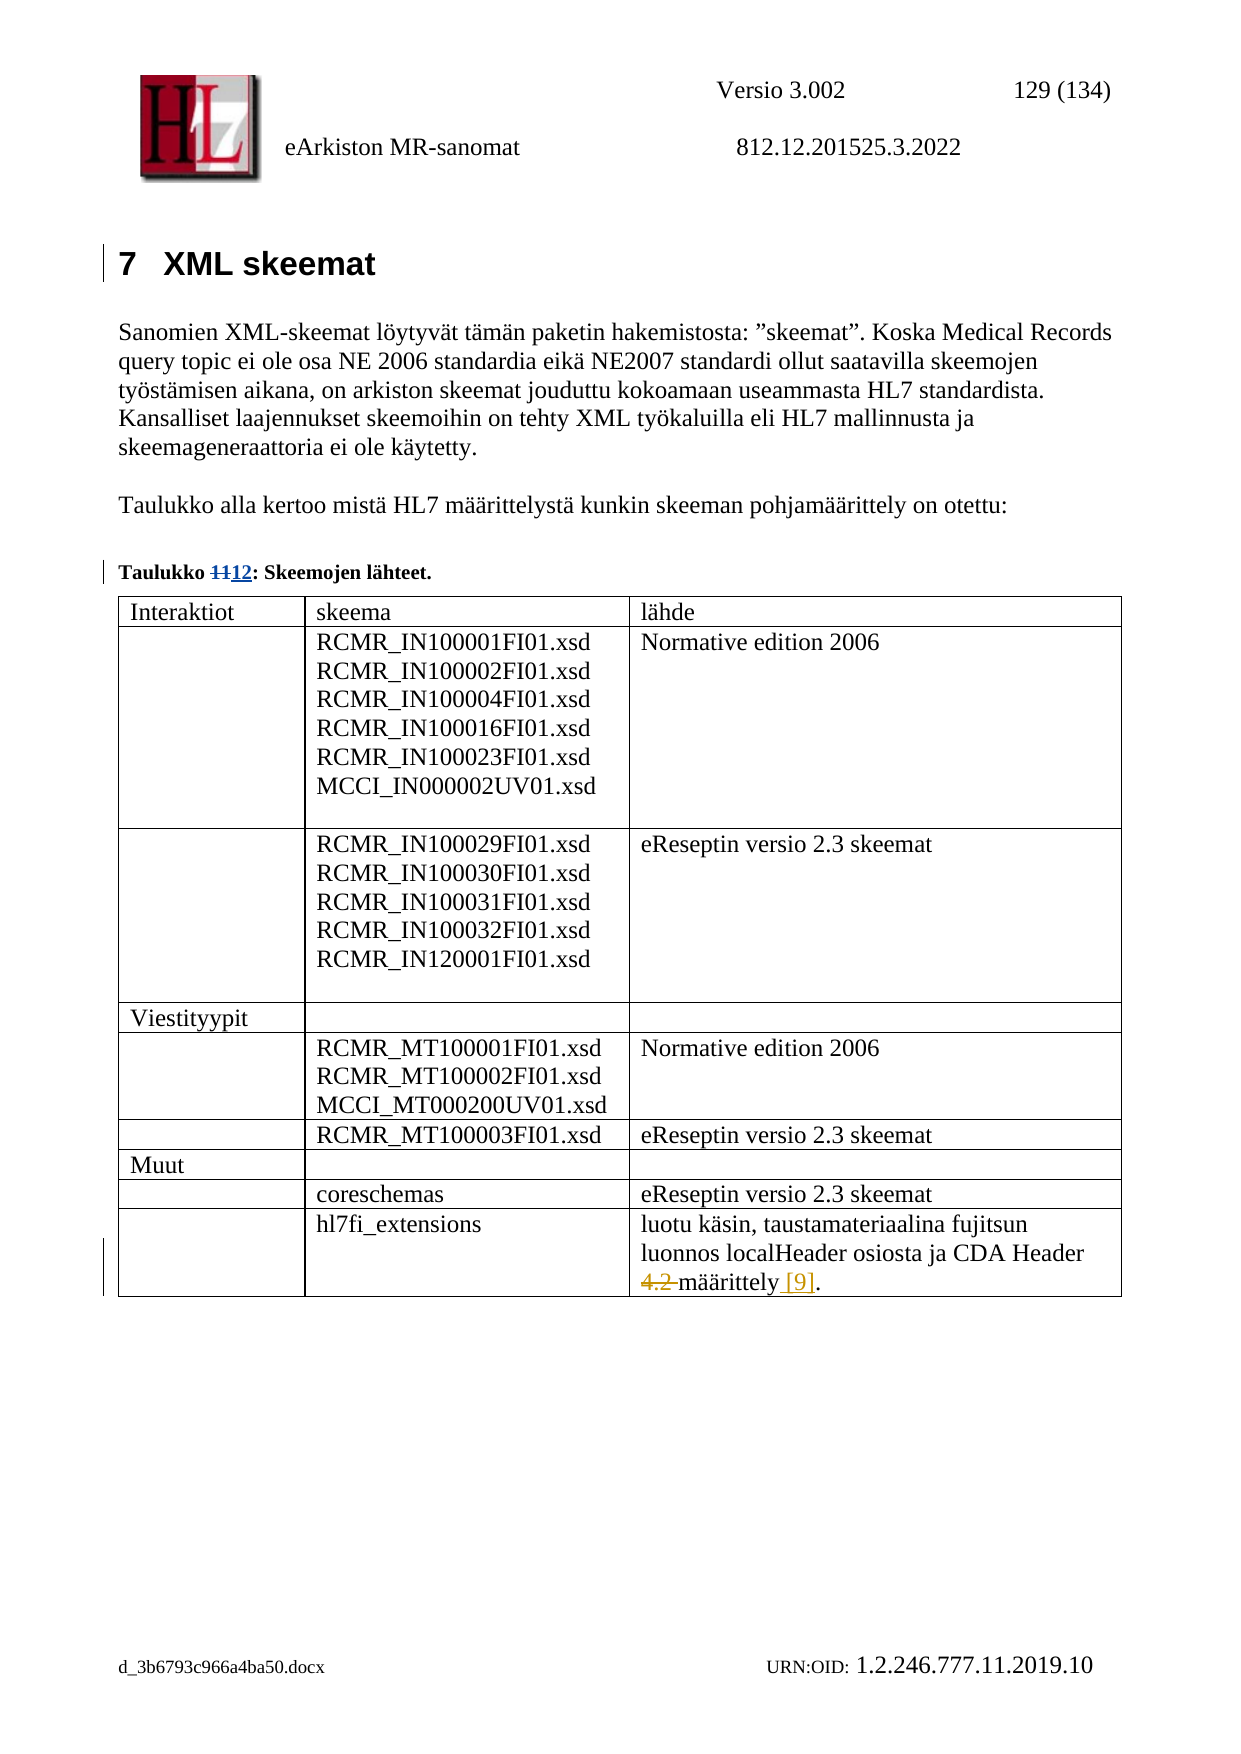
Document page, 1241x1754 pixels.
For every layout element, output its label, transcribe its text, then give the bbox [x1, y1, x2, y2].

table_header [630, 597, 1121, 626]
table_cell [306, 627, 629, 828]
text Taulukko : Skeemojen lähteet. [118, 560, 1122, 584]
subtitle XML skeemat [118, 244, 1122, 282]
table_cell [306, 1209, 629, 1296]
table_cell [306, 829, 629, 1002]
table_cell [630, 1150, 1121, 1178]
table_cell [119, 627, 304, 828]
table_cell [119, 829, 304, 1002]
text Taulukko alla kertoo mistä HL7 määrittelystä kunkin skeeman pohjamäärittely on otettu: [118, 490, 1122, 518]
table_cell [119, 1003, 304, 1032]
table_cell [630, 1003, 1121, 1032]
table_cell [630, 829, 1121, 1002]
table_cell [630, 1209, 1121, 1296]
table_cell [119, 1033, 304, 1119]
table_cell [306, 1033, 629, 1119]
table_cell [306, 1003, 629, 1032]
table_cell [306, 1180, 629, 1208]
picture [140, 75, 263, 183]
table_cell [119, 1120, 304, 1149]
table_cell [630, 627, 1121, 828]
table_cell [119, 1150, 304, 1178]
text Sanomien XML-skeemat löytyvät tämän paketin hakemistosta: ”skeemat”. Koska Medical Records query topic ei ole osa NE 2006 standardia eikä NE2007 standardi ollut saatavilla skeemojen työstämisen aikana, on arkiston skeemat jouduttu kokoamaan useammasta HL7 standardista. Kansalliset laajennukset skeemoihin on tehty XML työkaluilla eli HL7 mallinnusta ja skeemageneraattoria ei ole käytetty. [118, 317, 1122, 461]
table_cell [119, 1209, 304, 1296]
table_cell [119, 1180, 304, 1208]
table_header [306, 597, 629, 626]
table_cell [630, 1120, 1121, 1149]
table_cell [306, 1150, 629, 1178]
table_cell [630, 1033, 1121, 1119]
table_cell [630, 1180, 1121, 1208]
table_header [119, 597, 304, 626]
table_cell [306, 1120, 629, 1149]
